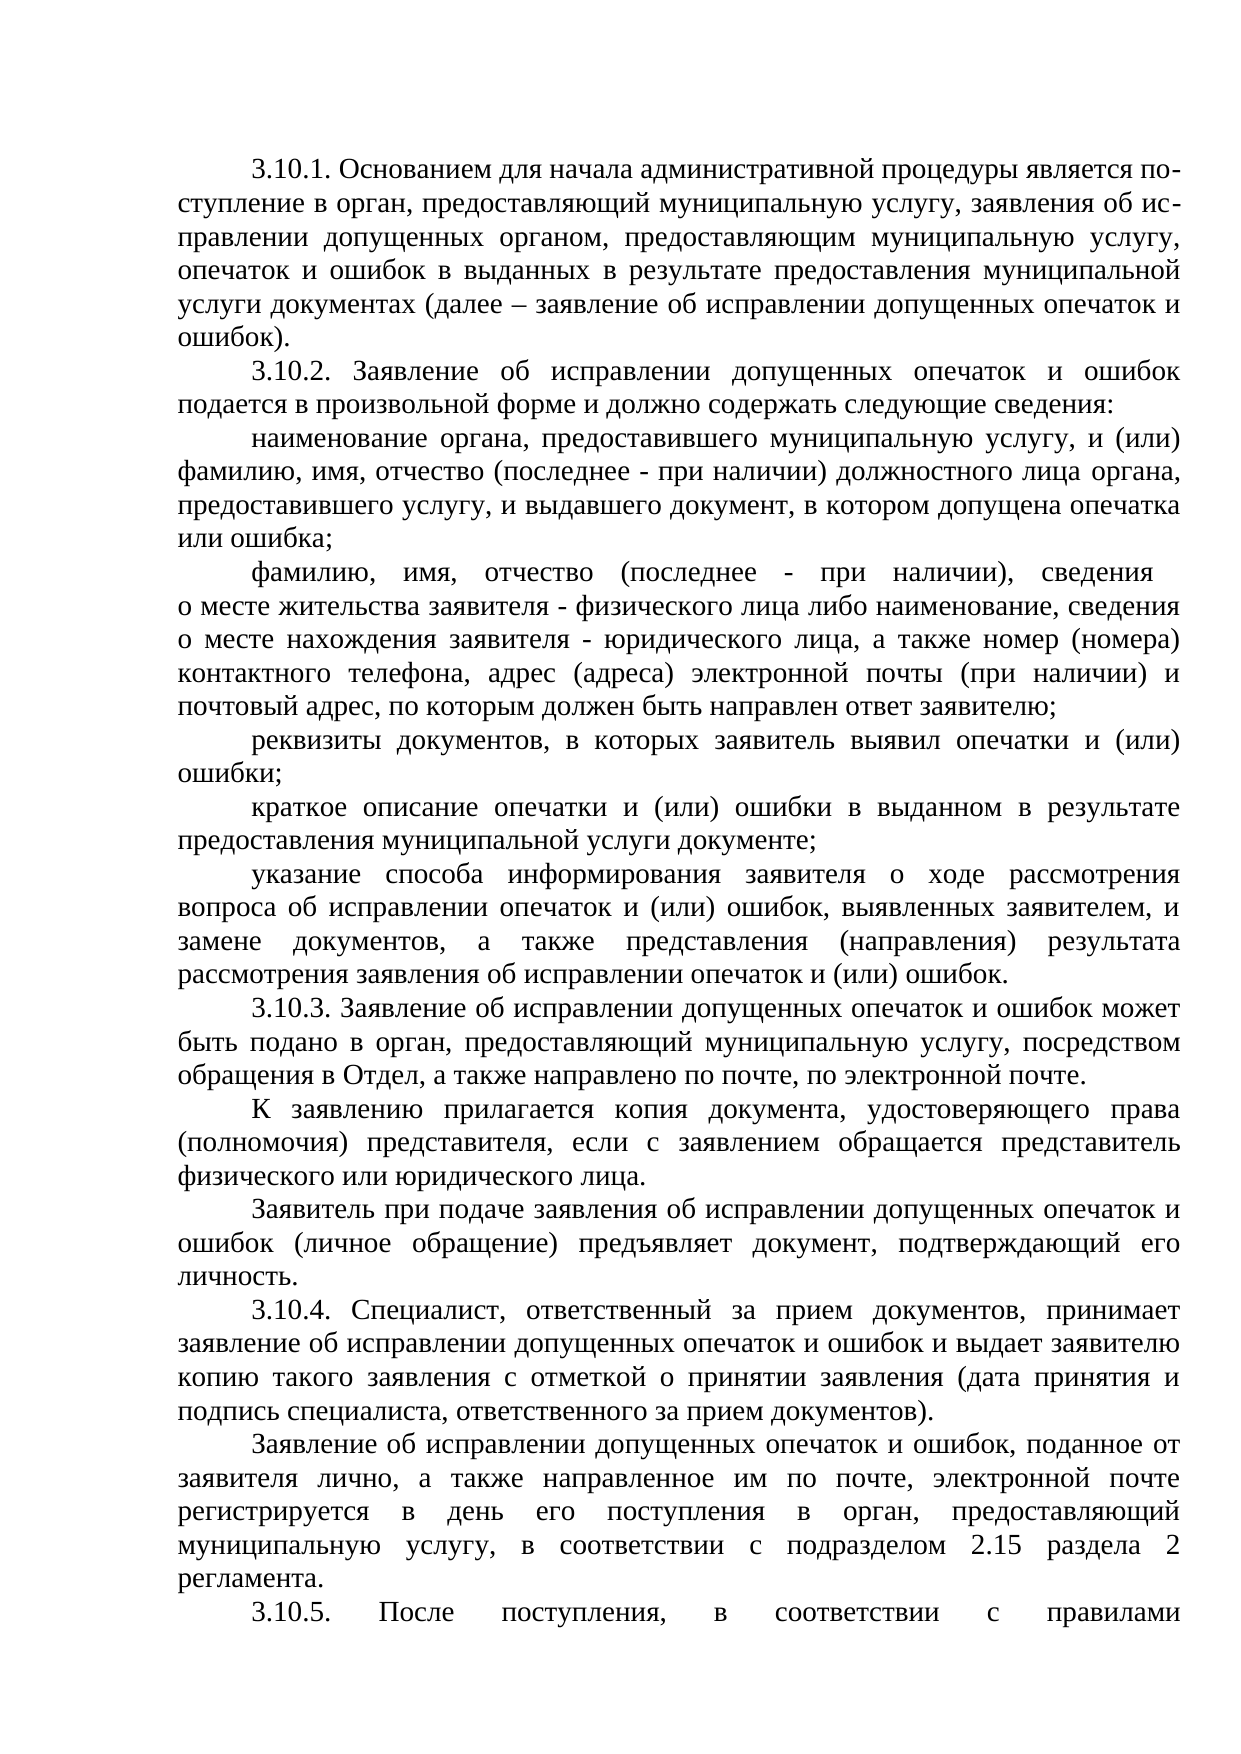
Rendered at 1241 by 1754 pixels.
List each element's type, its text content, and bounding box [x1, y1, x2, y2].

text 3.10.2. Заявление об исправлении допущенных опечаток и ошибок подается в произвольной форме и должно содержать следующие сведения: [177, 353, 1181, 420]
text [177, 1594, 1181, 1627]
text Заявитель при подаче заявления об исправлении допущенных опечаток и ошибок (личное обращение) предъявляет документ, подтверждающий его личность. [177, 1191, 1181, 1292]
text фамилию, имя, отчество (последнее - при наличии), сведения о месте жительства заявителя - физического лица либо наименование, сведения о месте нахождения заявителя - юридического лица, а также номер (номера) контактного телефона, адрес (адреса) электронной почты (при наличии) и почтовый адрес, по которым должен быть направлен ответ заявителю; [177, 554, 1181, 722]
text 3.10.1. Основанием для начала административной процедуры является поступление в орган, предоставляющий муниципальную услугу, заявления об исправлении допущенных органом, предоставляющим муниципальную услугу, опечаток и ошибок в выданных в результате предоставления муниципальной услуги документах (далее – заявление об исправлении допущенных опечаток и ошибок). [177, 152, 1181, 353]
text реквизиты документов, в которых заявитель выявил опечатки и (или) ошибки; [177, 722, 1181, 789]
text 3.10.4. Специалист, ответственный за прием документов, принимает заявление об исправлении допущенных опечаток и ошибок и выдает заявителю копию такого заявления с отметкой о принятии заявления (дата принятия и подпись специалиста, ответственного за прием документов). [177, 1292, 1181, 1426]
text указание способа информирования заявителя о ходе рассмотрения вопроса об исправлении опечаток и (или) ошибок, выявленных заявителем, и замене документов, а также представления (направления) результата рассмотрения заявления об исправлении опечаток и (или) ошибок. [177, 856, 1181, 990]
text наименование органа, предоставившего муниципальную услугу, и (или) фамилию, имя, отчество (последнее - при наличии) должностного лица органа, предоставившего услугу, и выдавшего документ, в котором допущена опечатка или ошибка; [177, 420, 1181, 554]
text краткое описание опечатки и (или) ошибки в выданном в результате предоставления муниципальной услуги документе; [177, 789, 1181, 856]
text Заявление об исправлении допущенных опечаток и ошибок, поданное от заявителя лично, а также направленное им по почте, электронной почте регистрируется в день его поступления в орган, предоставляющий муниципальную услугу, в соответствии с подразделом 2.15 раздела 2 регламента. [177, 1426, 1181, 1594]
text К заявлению прилагается копия документа, удостоверяющего права (полномочия) представителя, если с заявлением обращается представитель физического или юридического лица. [177, 1091, 1181, 1191]
text 3.10.3. Заявление об исправлении допущенных опечаток и ошибок может быть подано в орган, предоставляющий муниципальную услугу, посредством обращения в Отдел, а также направлено по почте, по электронной почте. [177, 990, 1181, 1091]
